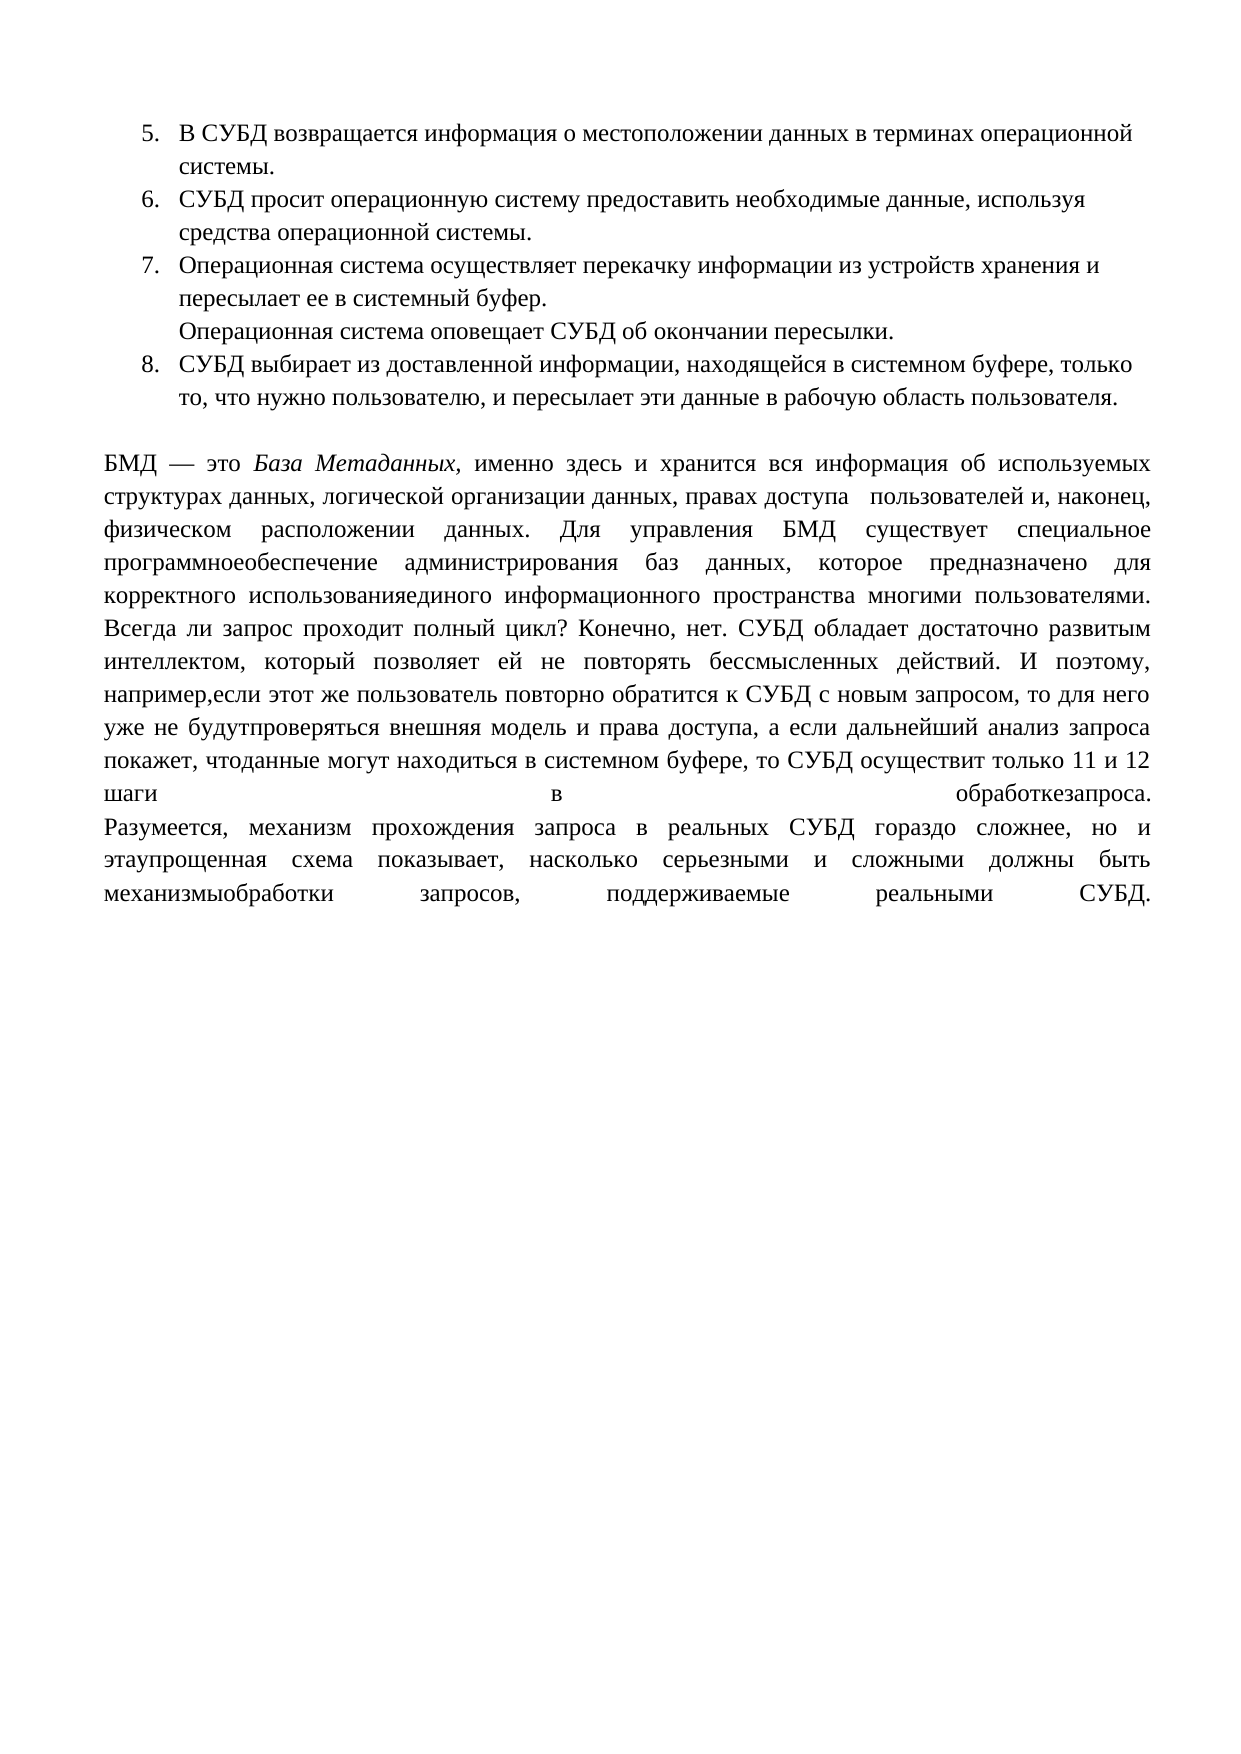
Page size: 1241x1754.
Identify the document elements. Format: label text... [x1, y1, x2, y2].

list СУБД выбирает из доставленной информации, находящейся в системном буфере, только то, что нужно пользователю, и пересылает эти данные в рабочую область пользователя. [141, 349, 1152, 411]
list Операционная система осуществляет перекачку информации из устройств хранения и пересылает ее в системный буфер. Операционная система оповещает СУБД об окончании пересылки. [141, 250, 1152, 345]
list БМД — это База Метаданных, именно здесь и хранится вся информация об используемых структурах данных, логической организации данных, правах доступа пользователей и, наконец, физическом расположении данных. Для управления БМД существует специальное программноеобеспечение администрирования баз данных, которое предназначено для корректного использованияединого информационного пространства многими пользователями. Всегда ли запрос проходит полный цикл? Конечно, нет. СУБД обладает достаточно развитым интеллектом, который позволяет ей не повторять бессмысленных действий. И поэтому, например,если этот же пользователь повторно обратится к СУБД с новым запросом, то для него уже не будутпроверяться внешняя модель и права доступа, а если дальнейший анализ запроса покажет, чтоданные могут находиться в системном буфере, то СУБД осуществит только 11 и 12 шаги в обработкезапроса. Разумеется, механизм прохождения запроса в реальных СУБД гораздо сложнее, но и этаупрощенная схема показывает, насколько серьезными и сложными должны быть механизмыобработки запросов, поддерживаемые реальными СУБД. [103, 448, 1152, 938]
list В СУБД возвращается информация о местоположении данных в терминах операционной системы. [141, 118, 1152, 180]
list СУБД просит операционную систему предоставить необходимые данные, используя средства операционной системы. [141, 184, 1152, 246]
